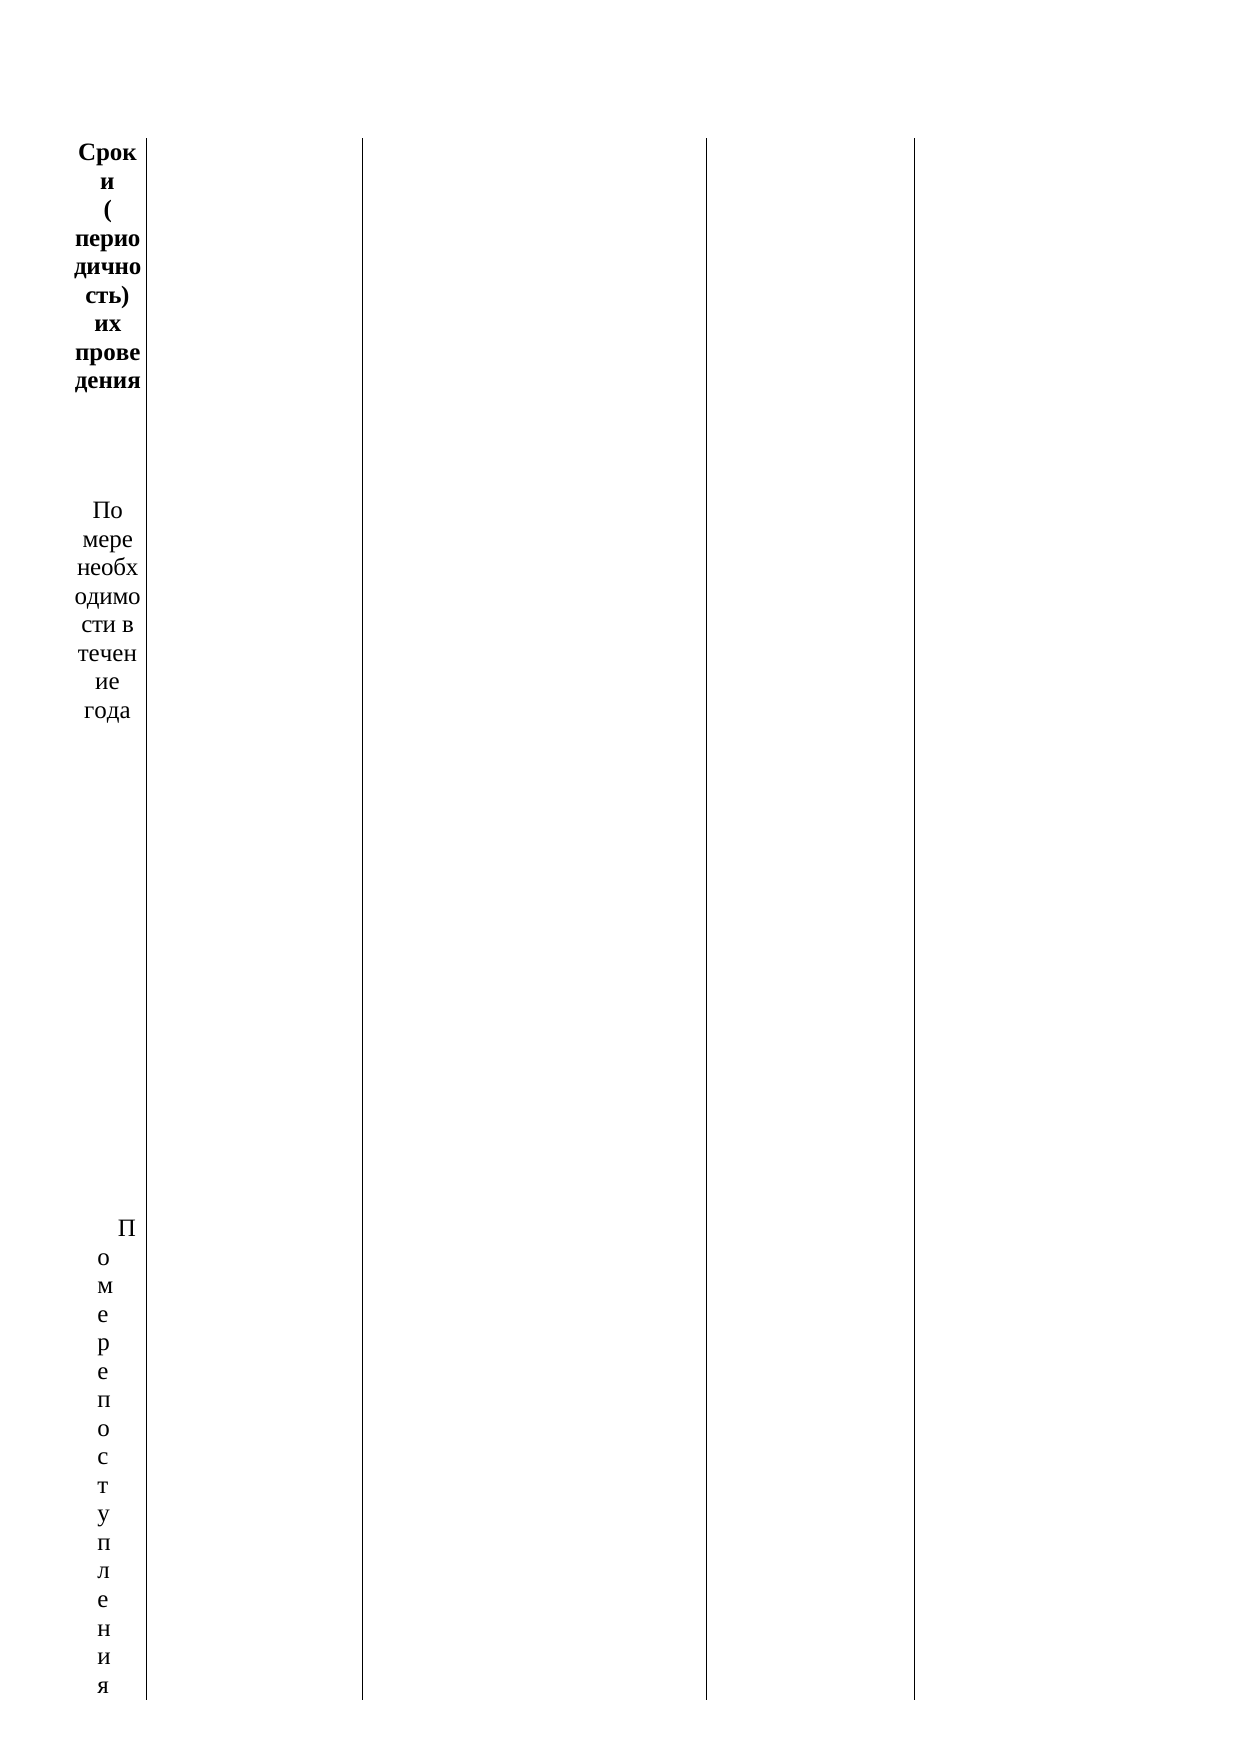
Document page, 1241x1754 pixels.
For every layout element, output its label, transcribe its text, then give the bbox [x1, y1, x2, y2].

text По мере поступления [97, 1213, 118, 1699]
text Сроки [71, 138, 143, 195]
text По мере [71, 496, 144, 553]
text их проведения [71, 309, 144, 395]
text необходимости в [71, 553, 144, 638]
text течение года [71, 638, 143, 724]
text (периодичность) [71, 195, 144, 309]
